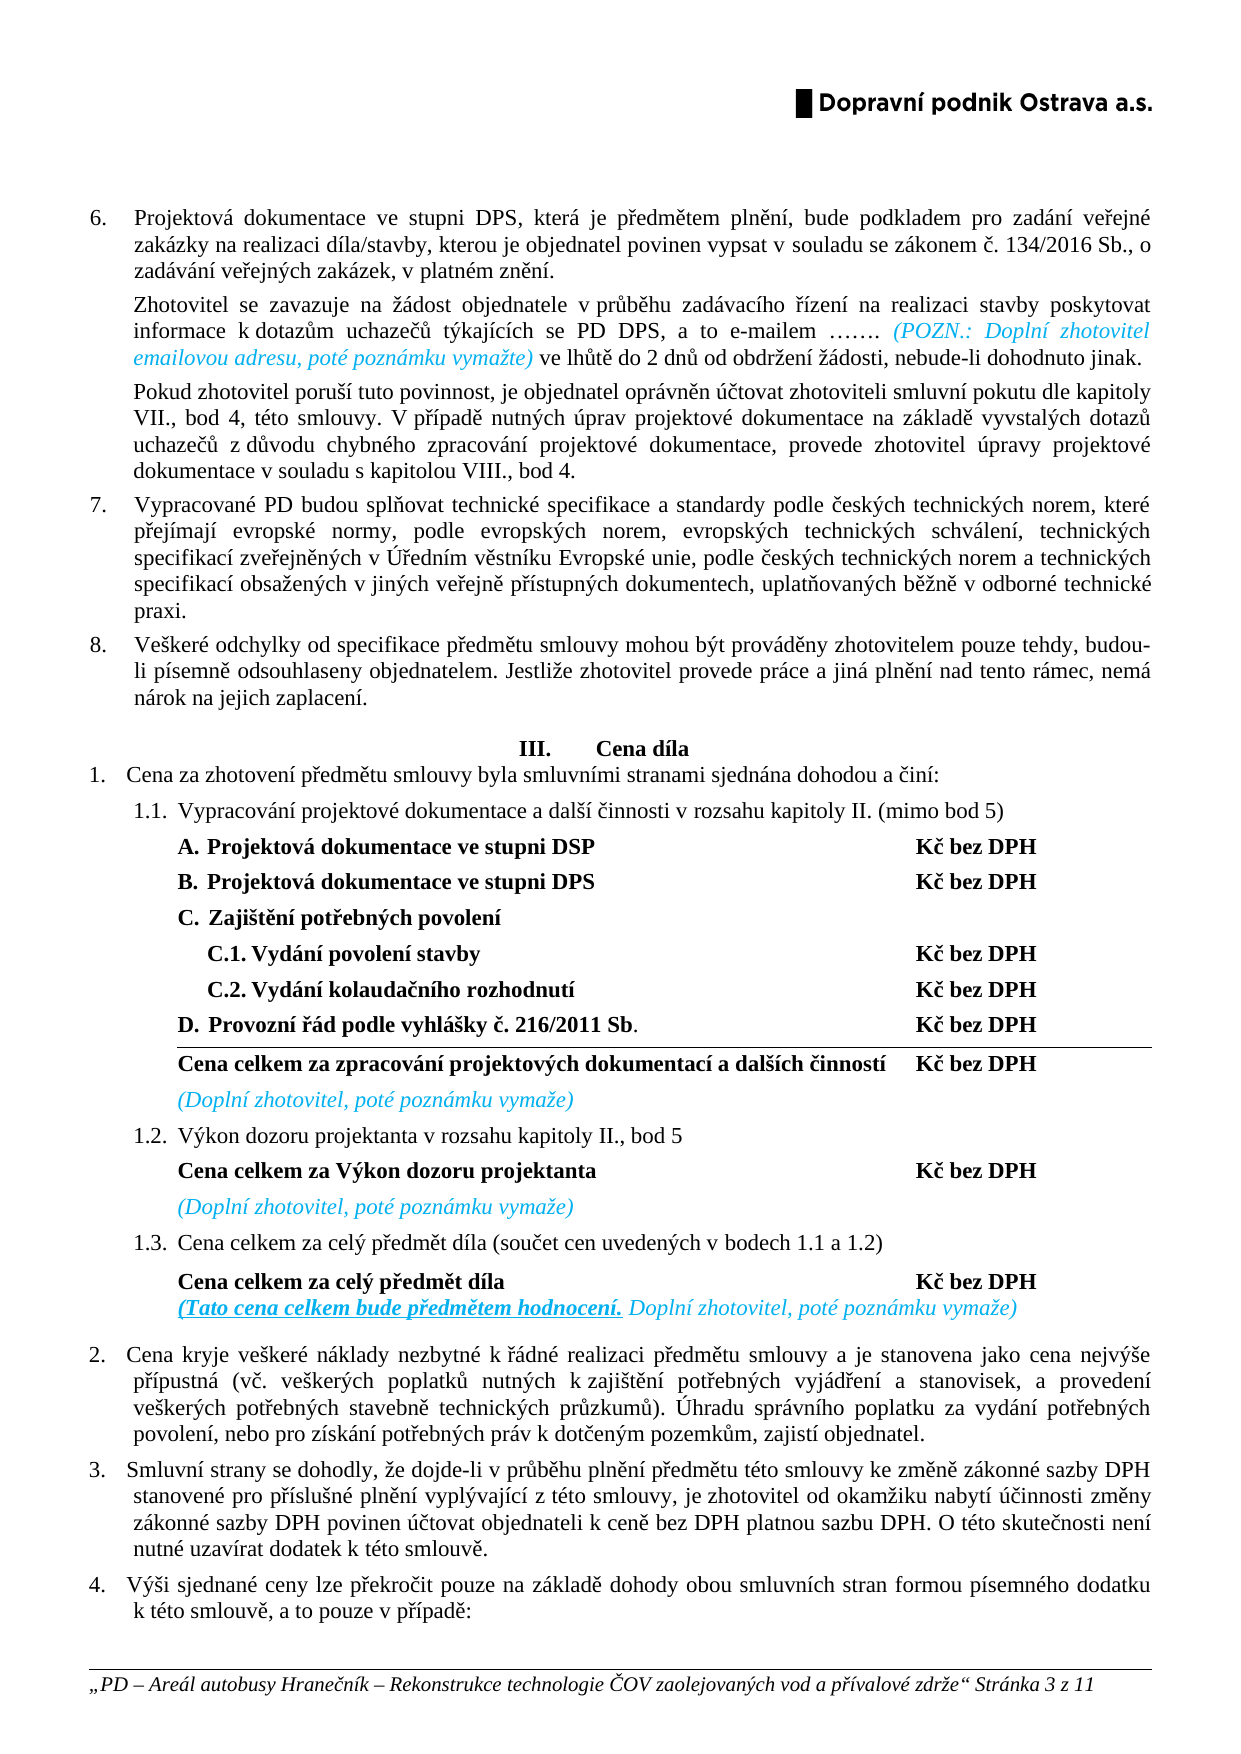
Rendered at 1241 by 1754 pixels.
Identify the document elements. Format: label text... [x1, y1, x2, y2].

list Projektová dokumentace ve stupni DPS, která je předmětem plnění, bude podkladem pro zadání veřejné zakázky na realizaci díla/stavby, kterou je objednatel povinen vypsat v souladu se zákonem č. 134/2016 Sb., o zadávání veřejných zakázek, v platném znění. [89, 204, 1152, 283]
list Cena celkem za celý předmět díla (součet cen uvedených v bodech 1.1 a 1.2) [133, 1229, 1152, 1255]
text (Doplní zhotovitel, poté poznámku vymaže) [177, 1193, 1152, 1219]
text Pokud zhotovitel poruší tuto povinnost, je objednatel oprávněn účtovat zhotoviteli smluvní pokutu dle kapitoly VII., bod 4, této smlouvy. V případě nutných úprav projektové dokumentace na základě vyvstalých dotazů uchazečů z důvodu chybného zpracování projektové dokumentace, provede zhotovitel úpravy projektové dokumentace v souladu s kapitolou VIII., bod 4. [133, 378, 1152, 483]
list Vypracování projektové dokumentace a další činnosti v rozsahu kapitoly II. (mimo bod 5) [133, 797, 1152, 823]
list Vydání povolení stavby Kč bez DPH [207, 940, 1152, 966]
list Projektová dokumentace ve stupni DSP Kč bez DPH [177, 833, 1152, 859]
list Cena díla [89, 735, 1152, 761]
text (Tato cena celkem bude předmětem hodnocení. Doplní zhotovitel, poté poznámku vymaže) [177, 1294, 1152, 1320]
list Provozní řád podle vyhlášky č. 216/2011 Sb. Kč bez DPH [177, 1011, 1152, 1038]
picture [795, 89, 1152, 118]
list Projektová dokumentace ve stupni DPS Kč bez DPH [177, 868, 1152, 895]
list Vydání kolaudačního rozhodnutí Kč bez DPH [207, 976, 1152, 1002]
list Veškeré odchylky od specifikace předmětu smlouvy mohou být prováděny zhotovitelem pouze tehdy, budou-li písemně odsouhlaseny objednatelem. Jestliže zhotovitel provede práce a jiná plnění nad tento rámec, nemá nárok na jejich zaplacení. [89, 631, 1152, 710]
list Výkon dozoru projektanta v rozsahu kapitoly II., bod 5 [133, 1122, 1152, 1148]
subtitle Cena za zhotovení předmětu smlouvy byla smluvními stranami sjednána dohodou a činí: [89, 761, 1152, 788]
text (Doplní zhotovitel, poté poznámku vymaže) [177, 1086, 1152, 1112]
text Cena celkem za celý předmět díla Kč bez DPH [177, 1268, 1152, 1294]
text Cena celkem za Výkon dozoru projektanta Kč bez DPH [177, 1157, 1152, 1184]
text Zhotovitel se zavazuje na žádost objednatele v průběhu zadávacího řízení na realizaci stavby poskytovat informace k dotazům uchazečů týkajících se PD DPS, a to e-mailem ……. (POZN.: Doplní zhotovitel emailovou adresu, poté poznámku vymažte) ve lhůtě do 2 dnů od obdržení žádosti, nebude-li dohodnuto jinak. [133, 291, 1152, 370]
list Zajištění potřebných povolení [177, 904, 1152, 931]
subtitle Cena kryje veškeré náklady nezbytné k řádné realizaci předmětu smlouvy a je stanovena jako cena nejvýše přípustná (vč. veškerých poplatků nutných k zajištění potřebných vyjádření a stanovisek, a provedení veškerých potřebných stavebně technických průzkumů). Úhradu správního poplatku za vydání potřebných povolení, nebo pro získání potřebných práv k dotčeným pozemkům, zajistí objednatel. [89, 1341, 1152, 1447]
text Cena celkem za zpracování projektových dokumentací a dalších činností Kč bez DPH [177, 1048, 1152, 1077]
list Vypracované PD budou splňovat technické specifikace a standardy podle českých technických norem, které přejímají evropské normy, podle evropských norem, evropských technických schválení, technických specifikací zveřejněných v Úředním věstníku Evropské unie, podle českých technických norem a technických specifikací obsažených v jiných veřejně přístupných dokumentech, uplatňovaných běžně v odborné technické praxi. [89, 491, 1152, 623]
subtitle Smluvní strany se dohodly, že dojde-li v průběhu plnění předmětu této smlouvy ke změně zákonné sazby DPH stanovené pro příslušné plnění vyplývající z této smlouvy, je zhotovitel od okamžiku nabytí účinnosti změny zákonné sazby DPH povinen účtovat objednateli k ceně bez DPH platnou sazbu DPH. O této skutečnosti není nutné uzavírat dodatek k této smlouvě. [89, 1456, 1152, 1561]
subtitle Výši sjednané ceny lze překročit pouze na základě dohody obou smluvních stran formou písemného dodatku k této smlouvě, a to pouze v případě: [89, 1571, 1152, 1623]
